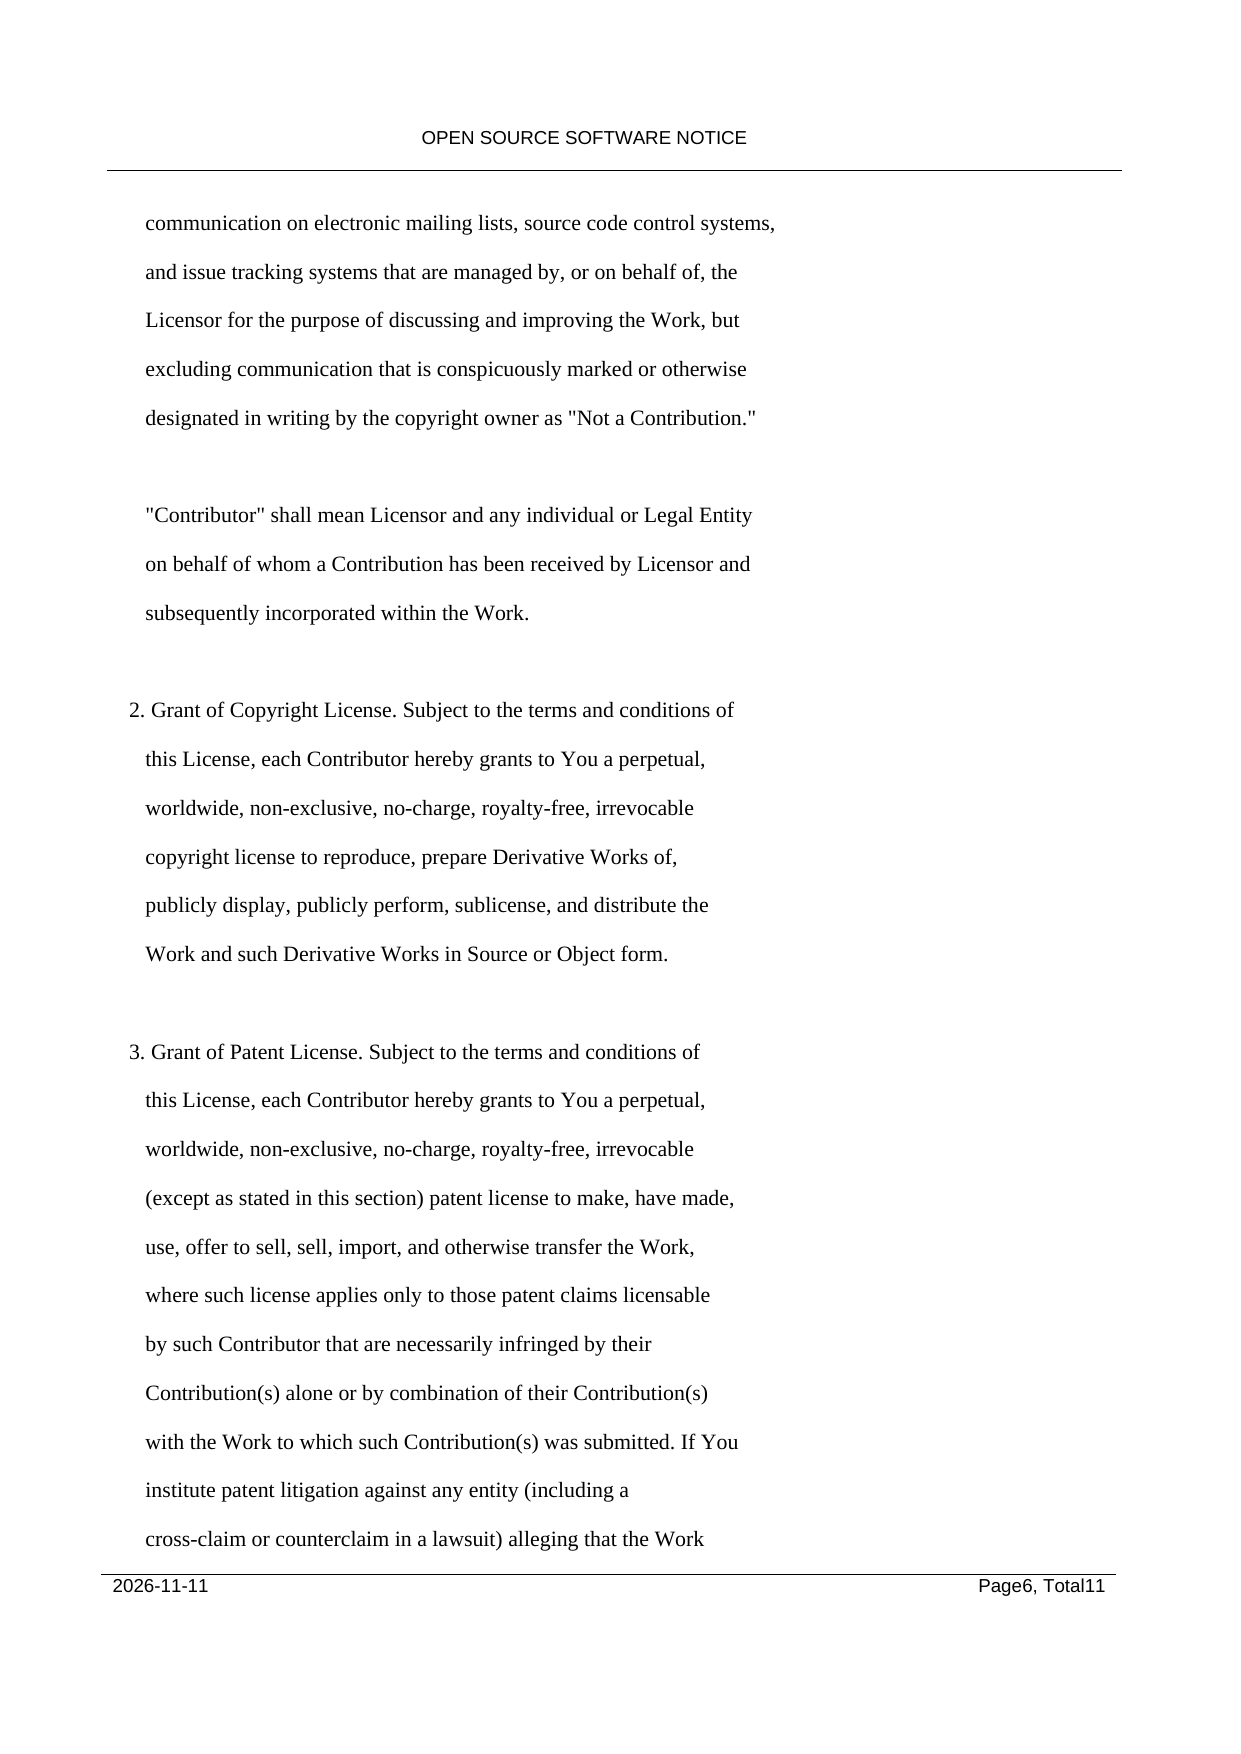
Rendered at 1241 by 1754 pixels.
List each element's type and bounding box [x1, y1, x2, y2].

text [112, 206, 1128, 1555]
